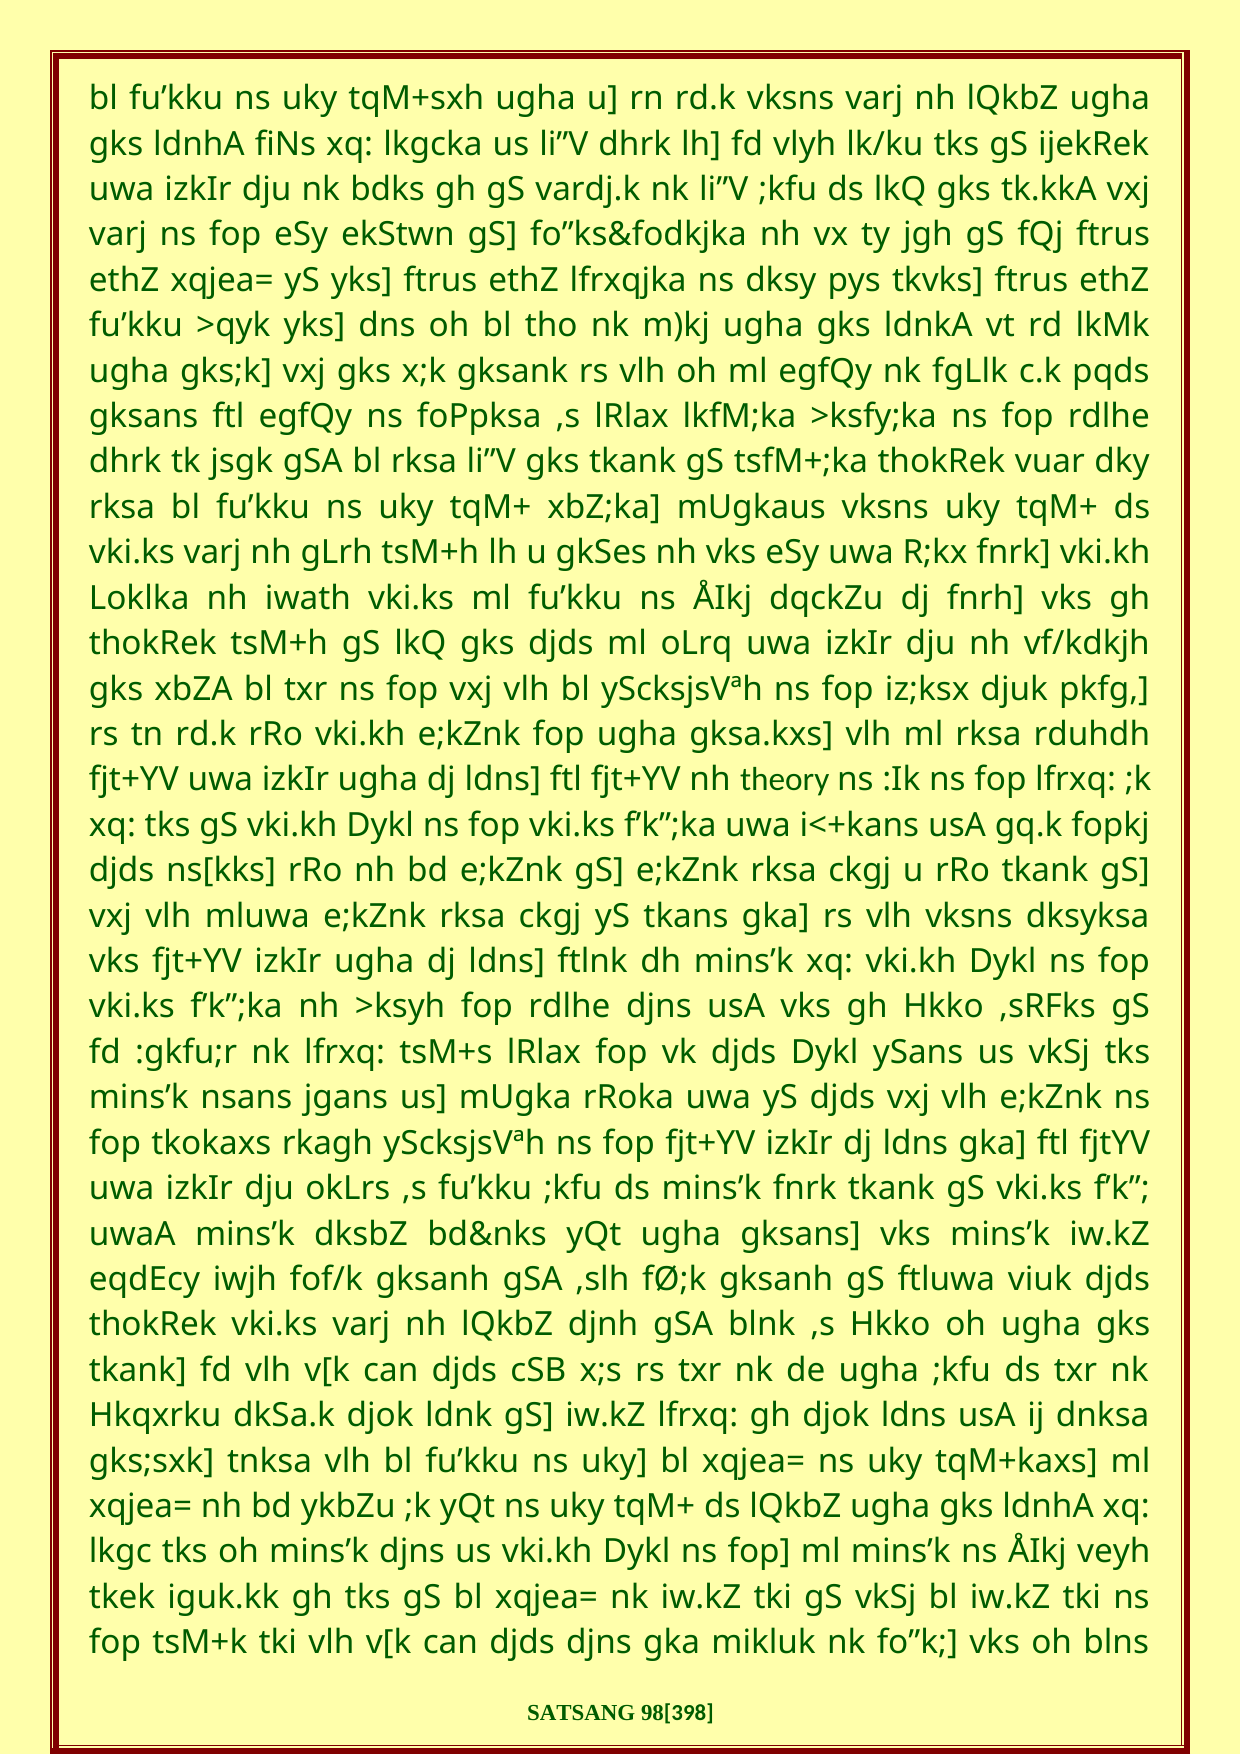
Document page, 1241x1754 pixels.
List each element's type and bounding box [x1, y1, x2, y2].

text [89, 74, 1152, 1663]
